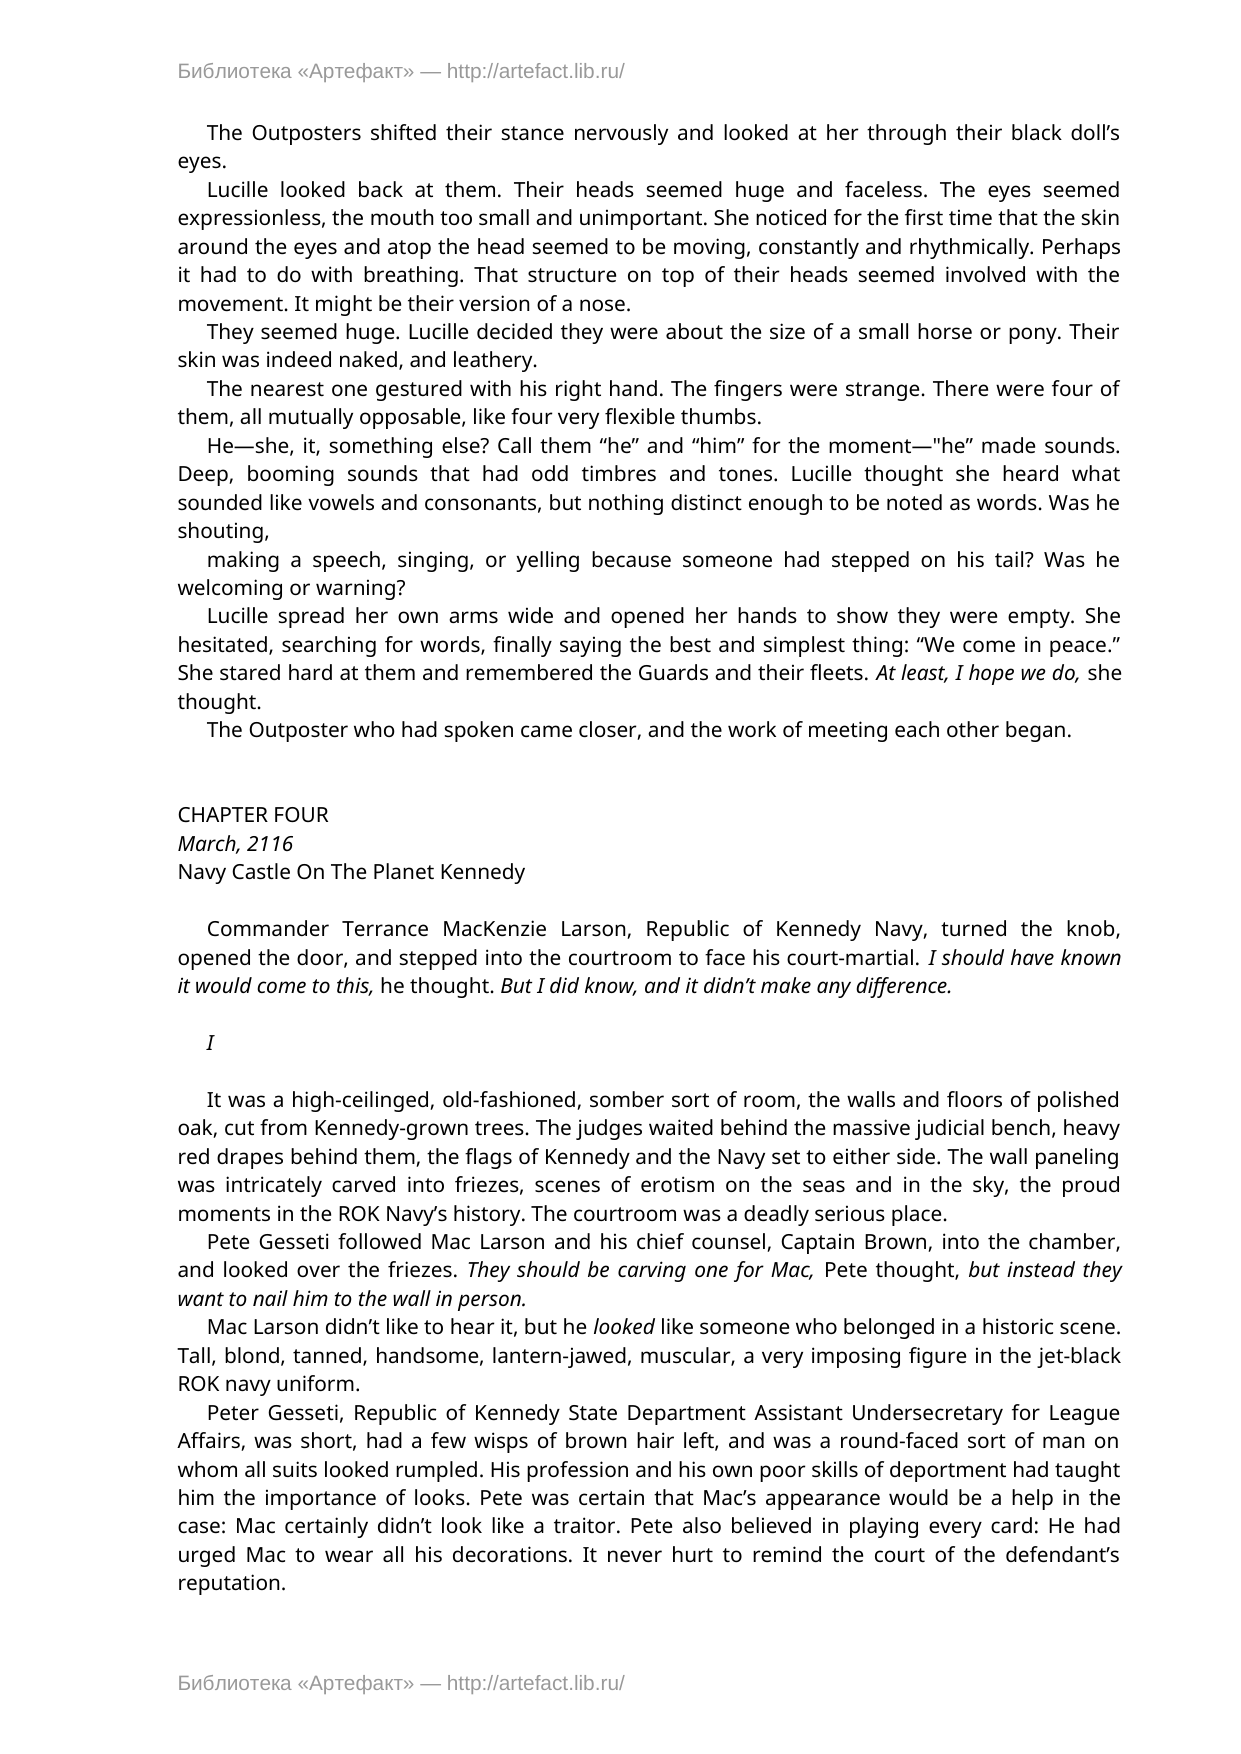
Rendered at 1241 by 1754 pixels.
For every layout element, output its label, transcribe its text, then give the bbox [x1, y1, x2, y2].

text making a speech, singing, or yelling because someone had stepped on his tail? Was he welcoming or warning? [177, 545, 1122, 602]
subtitle CHAPTER FOUR [177, 801, 1122, 829]
text The nearest one gestured with his right hand. The fingers were strange. There were four of them, all mutually opposable, like four very flexible thumbs. [177, 374, 1122, 431]
subtitle March, 2116 [177, 829, 1122, 857]
subtitle Navy Castle On The Planet Kennedy [177, 857, 1122, 886]
text Peter Gesseti, Republic of Kennedy State Department Assistant Undersecretary for League Affairs, was short, had a few wisps of brown hair left, and was a round-faced sort of man on whom all suits looked rumpled. His profession and his own poor skills of deportment had taught him the importance of looks. Pete was certain that Mac’s appearance would be a help in the case: Mac certainly didn’t look like a traitor. Pete also believed in playing every card: He had urged Mac to wear all his decorations. It never hurt to remind the court of the defendant’s reputation. [177, 1398, 1122, 1597]
text They seemed huge. Lucille decided they were about the size of a small horse or pony. Their skin was indeed naked, and leathery. [177, 317, 1122, 374]
text The Outposters shifted their stance nervously and looked at her through their black doll’s eyes. [177, 118, 1122, 175]
text It was a high-ceilinged, old-fashioned, somber sort of room, the walls and floors of polished oak, cut from Kennedy-grown trees. The judges waited behind the massive judicial bench, heavy red drapes behind them, the flags of Kennedy and the Navy set to either side. The wall paneling was intricately carved into friezes, scenes of erotism on the seas and in the sky, the proud moments in the ROK Navy’s history. The courtroom was a deadly serious place. [177, 1085, 1122, 1227]
text Lucille spread her own arms wide and opened her hands to show they were empty. She hesitated, searching for words, finally saying the best and simplest thing: “We come in peace.” She stared hard at them and remembered the Guards and their fleets. At least, I hope we do, she thought. [177, 602, 1122, 715]
text Commander Terrance MacKenzie Larson, Republic of Kennedy Navy, turned the knob, opened the door, and stepped into the courtroom to face his court-martial. I should have known it would come to this, he thought. But I did know, and it didn’t make any difference. [177, 914, 1122, 1000]
text Mac Larson didn’t like to hear it, but he looked like someone who belonged in a historic scene. Tall, blond, tanned, handsome, lantern-jawed, muscular, a very imposing figure in the jet-black ROK navy uniform. [177, 1312, 1122, 1398]
text I [177, 1028, 1122, 1057]
text He—she, it, something else? Call them “he” and “him” for the moment—"he” made sounds. Deep, booming sounds that had odd timbres and tones. Lucille thought she heard what sounded like vowels and consonants, but nothing distinct enough to be noted as words. Was he shouting, [177, 431, 1122, 545]
text Pete Gesseti followed Mac Larson and his chief counsel, Captain Brown, into the chamber, and looked over the friezes. They should be carving one for Mac, Pete thought, but instead they want to nail him to the wall in person. [177, 1227, 1122, 1312]
text The Outposter who had spoken came closer, and the work of meeting each other began. [177, 715, 1122, 744]
text Lucille looked back at them. Their heads seemed huge and faceless. The eyes seemed expressionless, the mouth too small and unimportant. She noticed for the first time that the skin around the eyes and atop the head seemed to be moving, constantly and rhythmically. Perhaps it had to do with breathing. That structure on top of their heads seemed involved with the movement. It might be their version of a nose. [177, 175, 1122, 317]
